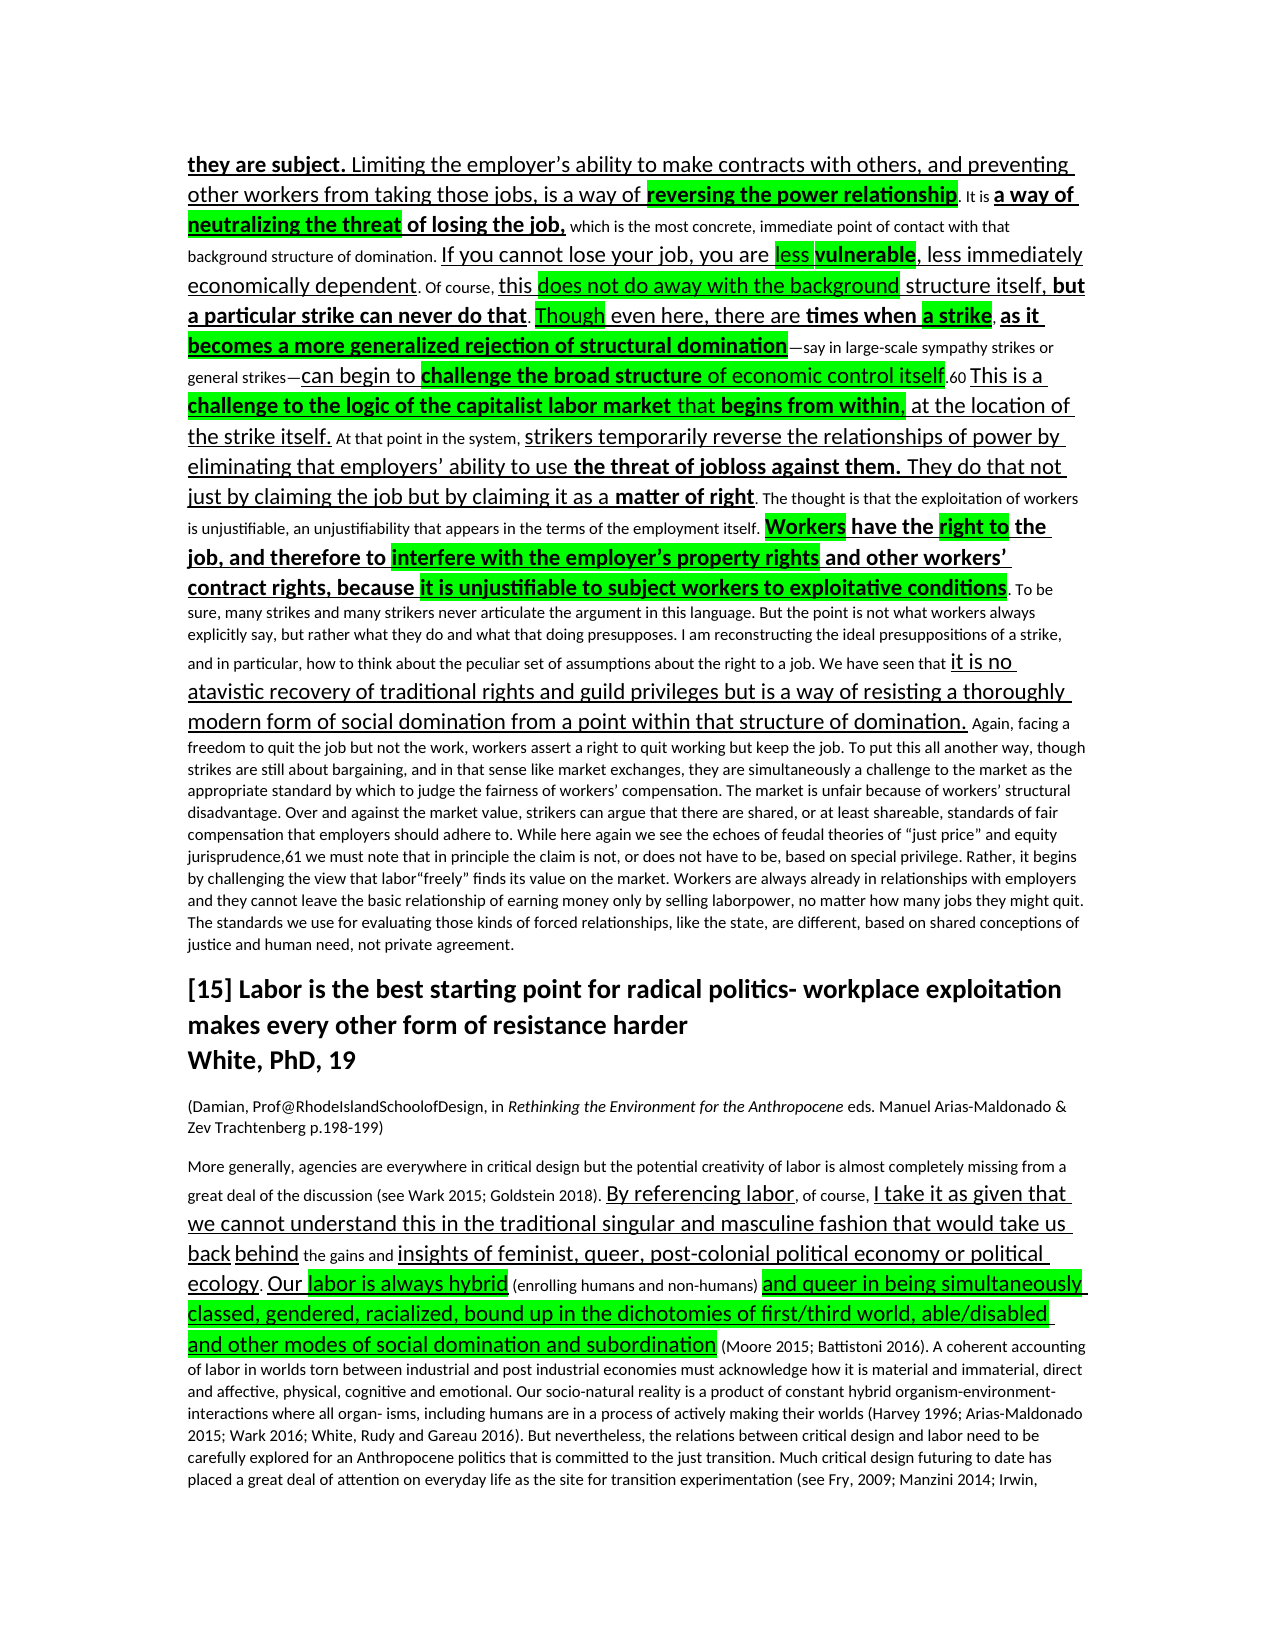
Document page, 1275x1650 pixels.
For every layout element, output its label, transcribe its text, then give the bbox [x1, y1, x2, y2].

text (Damian, Prof@RhodeIslandSchoolofDesign, in Rethinking the Environment for the Anthropocene eds. Manuel Arias-Maldonado & Zev Trachtenberg p.198-199) [187, 1096, 1087, 1138]
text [187, 1156, 1087, 1489]
text White, PhD, 19 [187, 1043, 1087, 1077]
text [187, 150, 1087, 954]
subtitle [15] Labor is the best starting point for radical politics- workplace exploitation makes every other form of resistance harder [187, 972, 1087, 1041]
